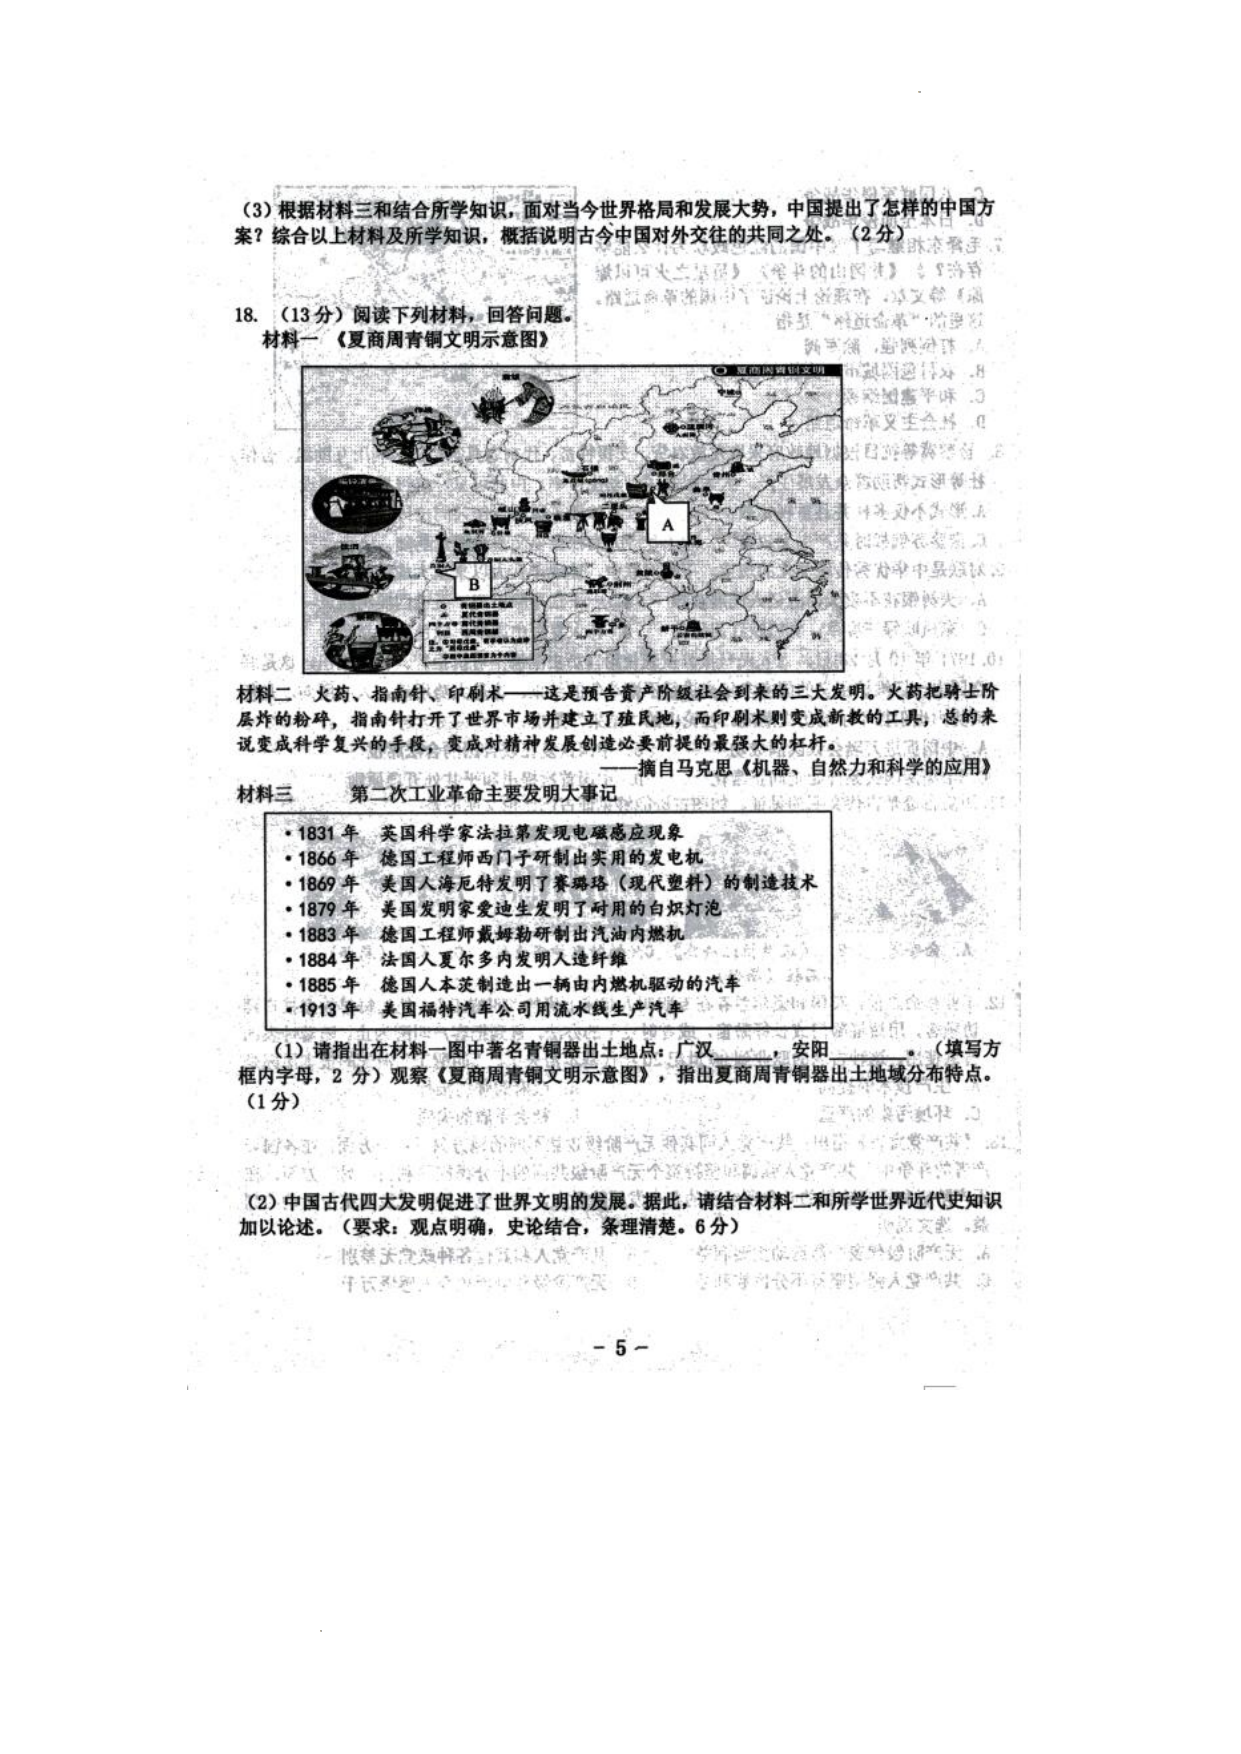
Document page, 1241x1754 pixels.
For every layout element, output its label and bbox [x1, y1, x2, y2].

picture [187, 149, 1053, 1390]
